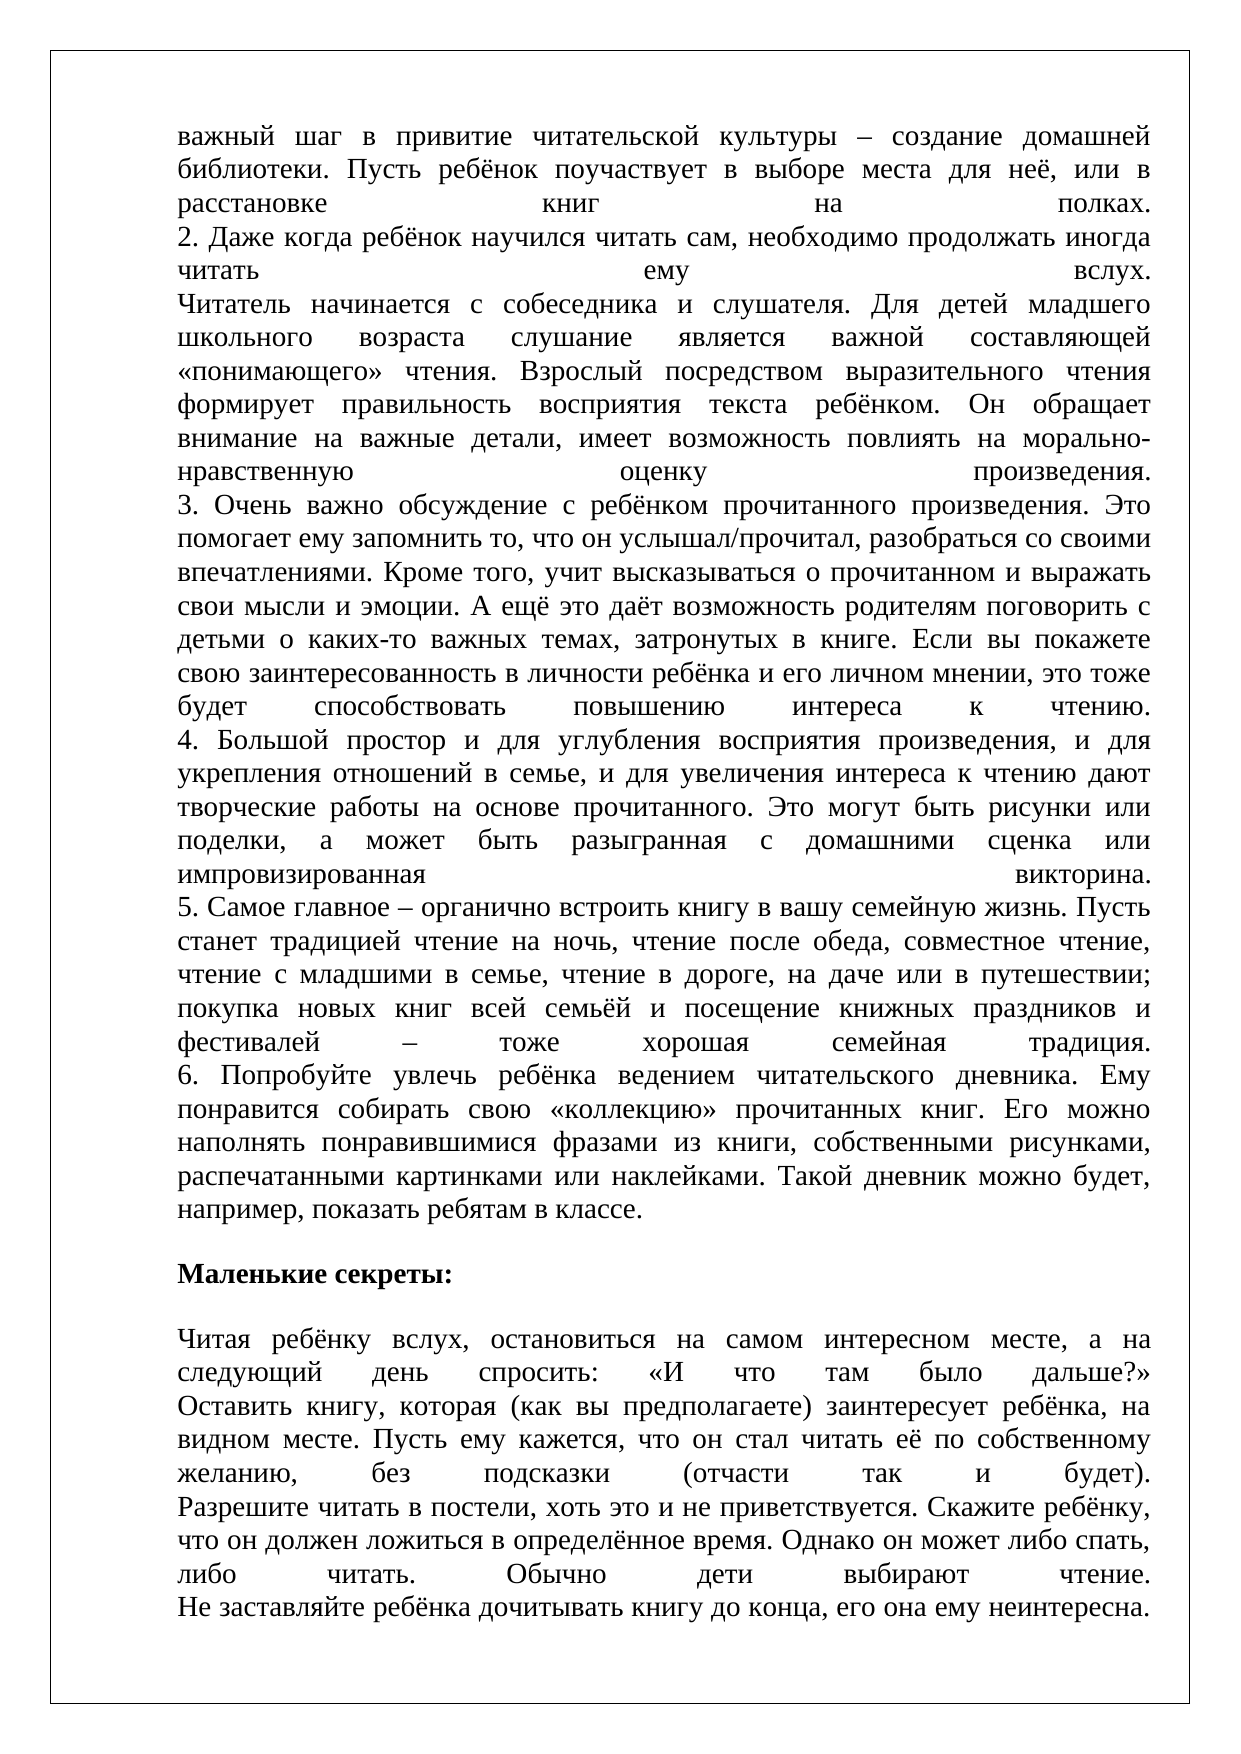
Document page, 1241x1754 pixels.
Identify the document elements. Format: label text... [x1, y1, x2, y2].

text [177, 1321, 1152, 1623]
text Маленькие секреты: [177, 1256, 1152, 1290]
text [177, 118, 1152, 1225]
